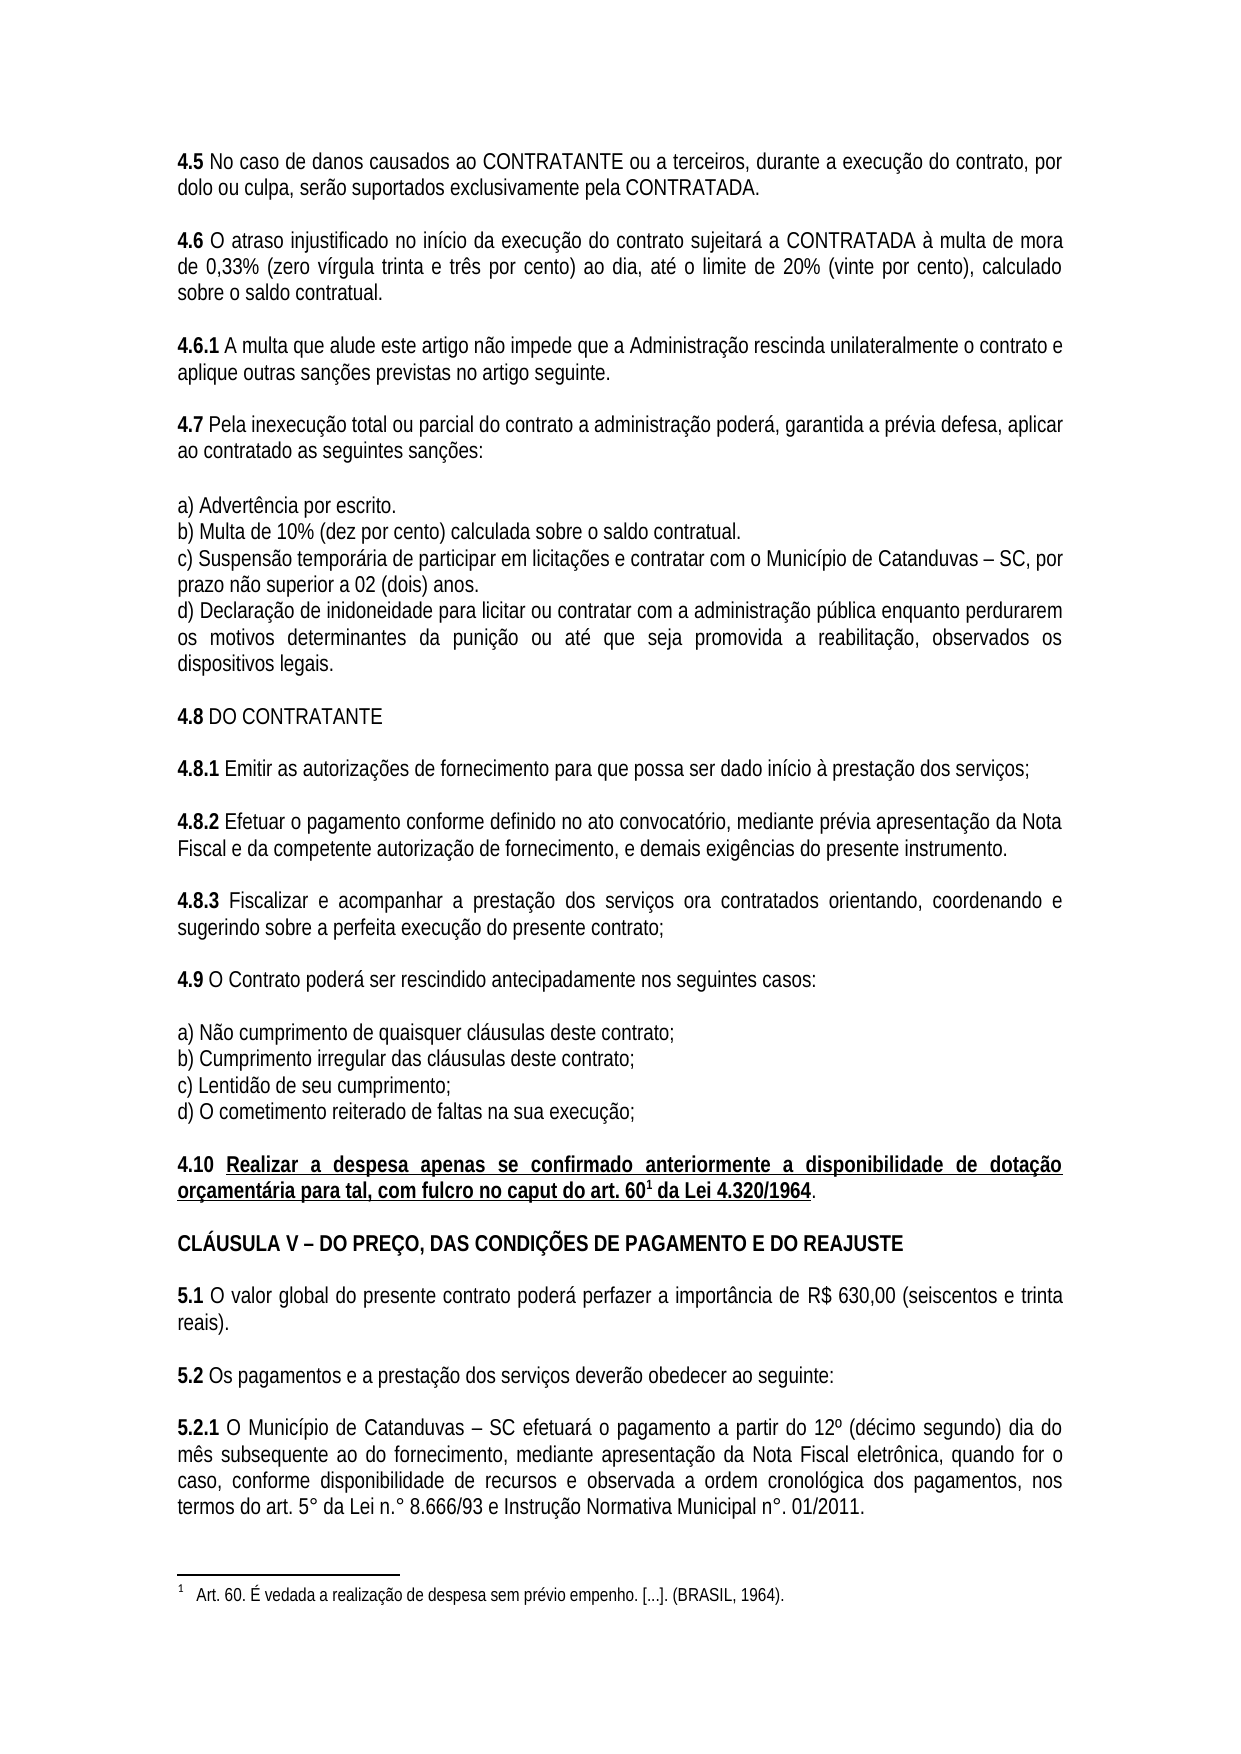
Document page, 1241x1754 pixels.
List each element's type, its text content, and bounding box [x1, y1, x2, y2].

text b) Cumprimento irregular das cláusulas deste contrato; [177, 1045, 1063, 1072]
text 4.6.1 A multa que alude este artigo não impede que a Administração rescinda unilateralmente o contrato e aplique outras sanções previstas no artigo seguinte. [177, 332, 1063, 385]
text 4.7 Pela inexecução total ou parcial do contrato a administração poderá, garantida a prévia defesa, aplicar ao contratado as seguintes sanções: [177, 411, 1063, 464]
text a) Não cumprimento de quaisquer cláusulas deste contrato; [177, 1019, 1063, 1045]
text 4.10 Realizar a despesa apenas se confirmado anteriormente a disponibilidade de dotação orçamentária para tal, com fulcro no caput do art. 60 da Lei 4.320/1964. [177, 1151, 1063, 1203]
text 4.6 O atraso injustificado no início da execução do contrato sujeitará a contratadA à multa de mora de 0,33% (zero vírgula trinta e três por cento) ao dia, até o limite de 20% (vinte por cento), calculado sobre o saldo contratual. [177, 227, 1063, 306]
text 5.2.1 O Município de Catanduvas – SC efetuará o pagamento a partir do 12º (décimo segundo) dia do mês subsequente ao do fornecimento, mediante apresentação da Nota Fiscal eletrônica, quando for o caso, conforme disponibilidade de recursos e observada a ordem cronológica dos pagamentos, nos termos do art. 5° da Lei n.° 8.666/93 e Instrução Normativa Municipal n°. 01/2011. [177, 1414, 1063, 1520]
text c) Lentidão de seu cumprimento; [177, 1072, 1063, 1098]
text 5.2 Os pagamentos e a prestação dos serviços deverão obedecer ao seguinte: [177, 1362, 1063, 1388]
text d) Declaração de inidoneidade para licitar ou contratar com a administração pública enquanto perdurarem os motivos determinantes da punição ou até que seja promovida a reabilitação, observados os dispositivos legais. [177, 597, 1063, 676]
text 4.5 No caso de danos causados ao CONTRATANTE ou a terceiros, durante a execução do contrato, por dolo ou culpa, serão suportados exclusivamente pela Contratada. [177, 148, 1063, 200]
text 4.9 O Contrato poderá ser rescindido antecipadamente nos seguintes casos: [177, 966, 1063, 993]
subtitle 5.1 O valor global do presente contrato poderá perfazer a importância de R$ 630,00 (seiscentos e trinta reais). [177, 1282, 1063, 1335]
text c) Suspensão temporária de participar em licitações e contratar com o Município de Catanduvas – SC, por prazo não superior a 02 (dois) anos. [177, 544, 1063, 597]
text CLÁUSULA V – DO PREÇO, DAS CONDIÇÕES DE PAGAMENTO E DO REAJUSTE [177, 1230, 1063, 1256]
text a) Advertência por escrito. [177, 492, 1063, 518]
text b) Multa de 10% (dez por cento) calculada sobre o saldo contratual. [177, 518, 1063, 544]
text 4.8.3 Fiscalizar e acompanhar a prestação dos serviços ora contratados orientando, coordenando e sugerindo sobre a perfeita execução do presente contrato; [177, 887, 1063, 940]
text 4.8.1 Emitir as autorizações de fornecimento para que possa ser dado início à prestação dos serviços; [177, 755, 1063, 782]
text 4.8.2 Efetuar o pagamento conforme definido no ato convocatório, mediante prévia apresentação da Nota Fiscal e da competente autorização de fornecimento, e demais exigências do presente instrumento. [177, 808, 1063, 861]
text 4.8 DO CONTRATANTE [177, 703, 1063, 729]
text d) O cometimento reiterado de faltas na sua execução; [177, 1098, 1063, 1124]
